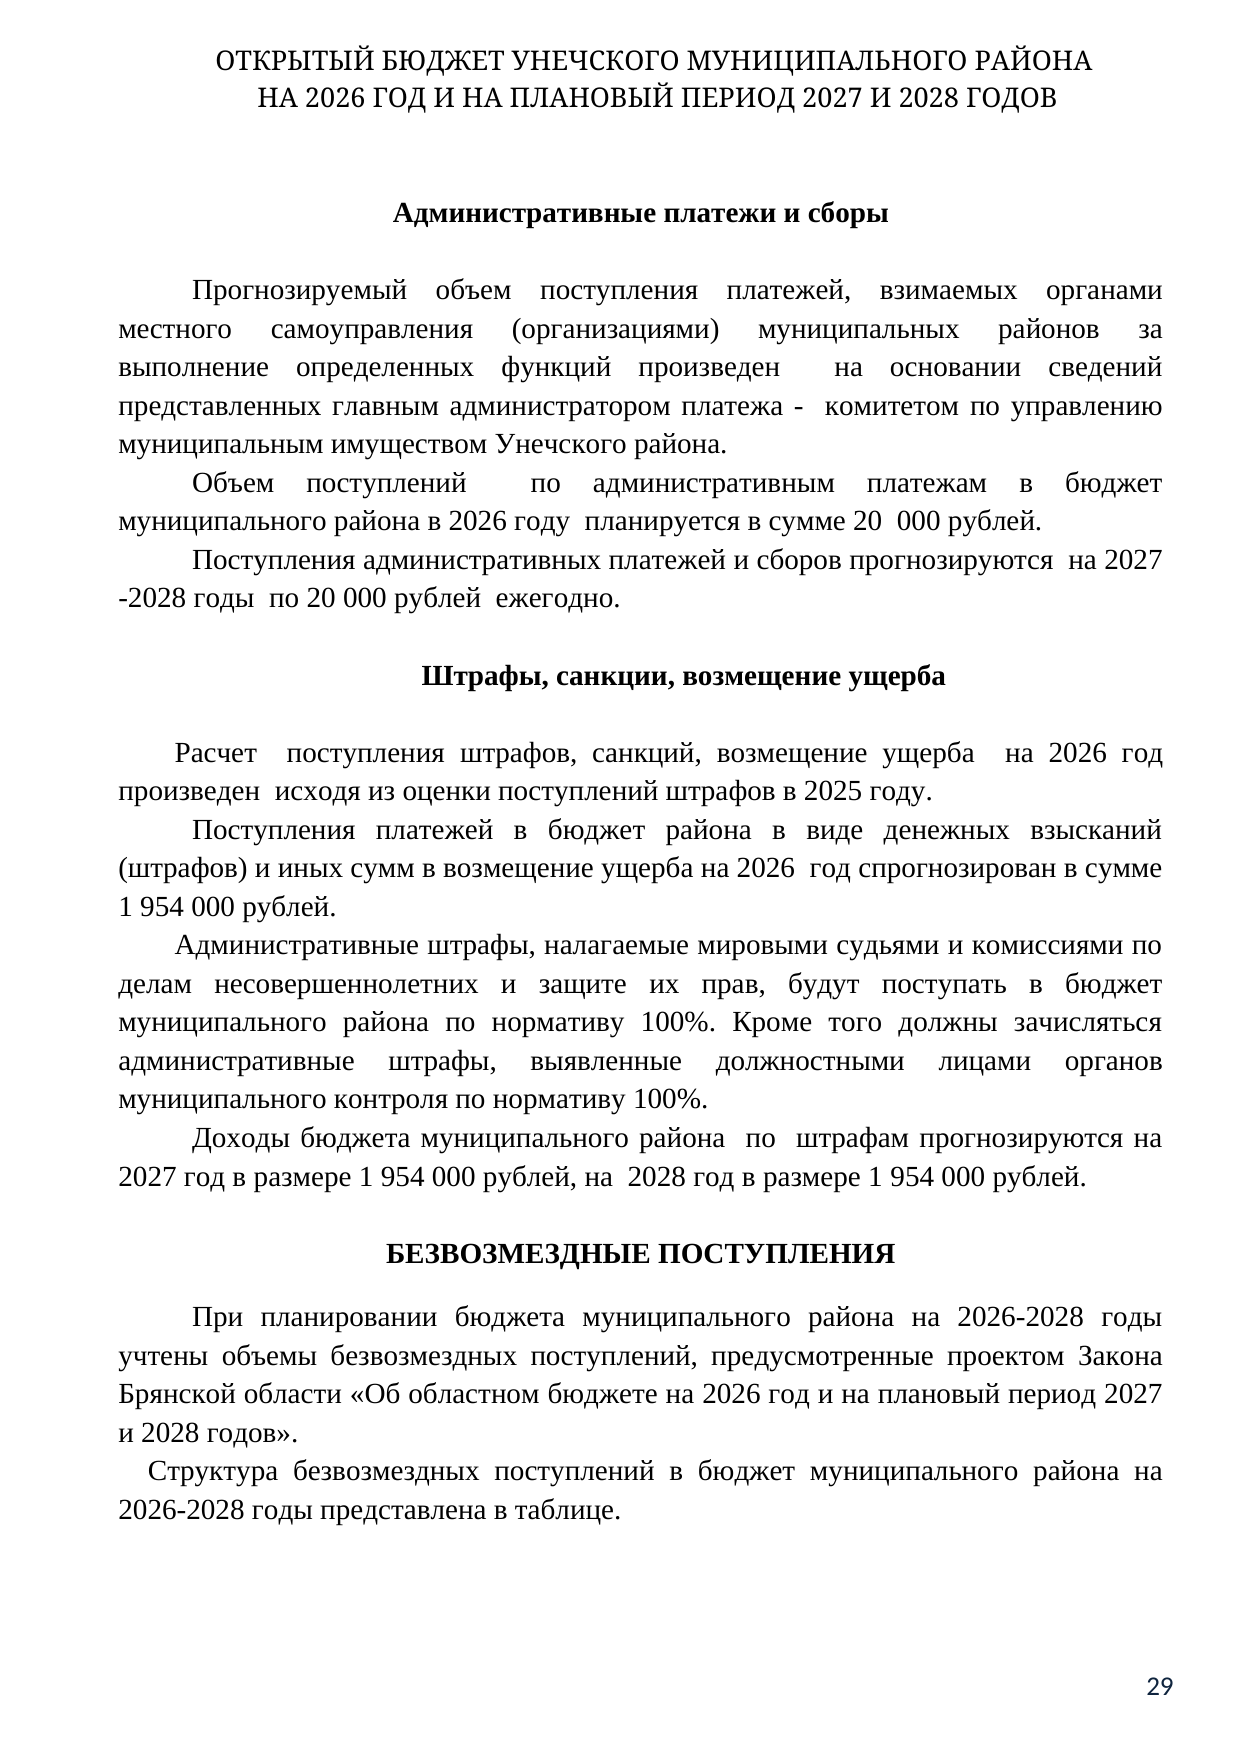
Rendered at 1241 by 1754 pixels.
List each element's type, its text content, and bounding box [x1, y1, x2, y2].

text Объем поступлений по административным платежам в бюджет муниципального района в 2026 году планируется в сумме 20 000 рублей. [118, 465, 1163, 537]
text Административные платежи и сборы [118, 195, 1163, 229]
text Штрафы, санкции, возмещение ущерба [148, 658, 1163, 691]
text Поступления административных платежей и сборов прогнозируются на 2027 -2028 годы по 20 000 рублей ежегодно. [118, 542, 1163, 614]
text Структура безвозмездных поступлений в бюджет муниципального района на 2026-2028 годы представлена в таблице. [118, 1453, 1163, 1526]
text 1 954 000 рублей. [118, 889, 1163, 922]
text Доходы бюджета муниципального района по штрафам прогнозируются на 2027 год в размере 1 954 000 рублей, на 2028 год в размере 1 954 000 рублей. [118, 1120, 1163, 1192]
text Поступления платежей в бюджет района в виде денежных взысканий (штрафов) и иных сумм в возмещение ущерба на 2026 год спрогнозирован в сумме [118, 812, 1163, 884]
text Административные штрафы, налагаемые мировыми судьями и комиссиями по делам несовершеннолетних и защите их прав, будут поступать в бюджет муниципального района по нормативу 100%. Кроме того должны зачисляться административные штрафы, выявленные должностными лицами органов муниципального контроля по нормативу 100%. [118, 927, 1163, 1115]
text При планировании бюджета муниципального района на 2026-2028 годы учтены объемы безвозмездных поступлений, предусмотренные проектом Закона Брянской области «Об областном бюджете на 2026 год и на плановый период 2027 и 2028 годов». [118, 1299, 1163, 1448]
text Расчет поступления штрафов, санкций, возмещение ущерба на 2026 год произведен исходя из оценки поступлений штрафов в 2025 году. [118, 735, 1163, 807]
text Прогнозируемый объем поступления платежей, взимаемых органами местного самоуправления (организациями) муниципальных районов за выполнение определенных функций произведен на основании сведений представленных главным администратором платежа - комитетом по управлению муниципальным имуществом Унечского района. [118, 272, 1163, 460]
text БЕЗВОЗМЕЗДНЫЕ ПОСТУПЛЕНИЯ [118, 1236, 1163, 1269]
